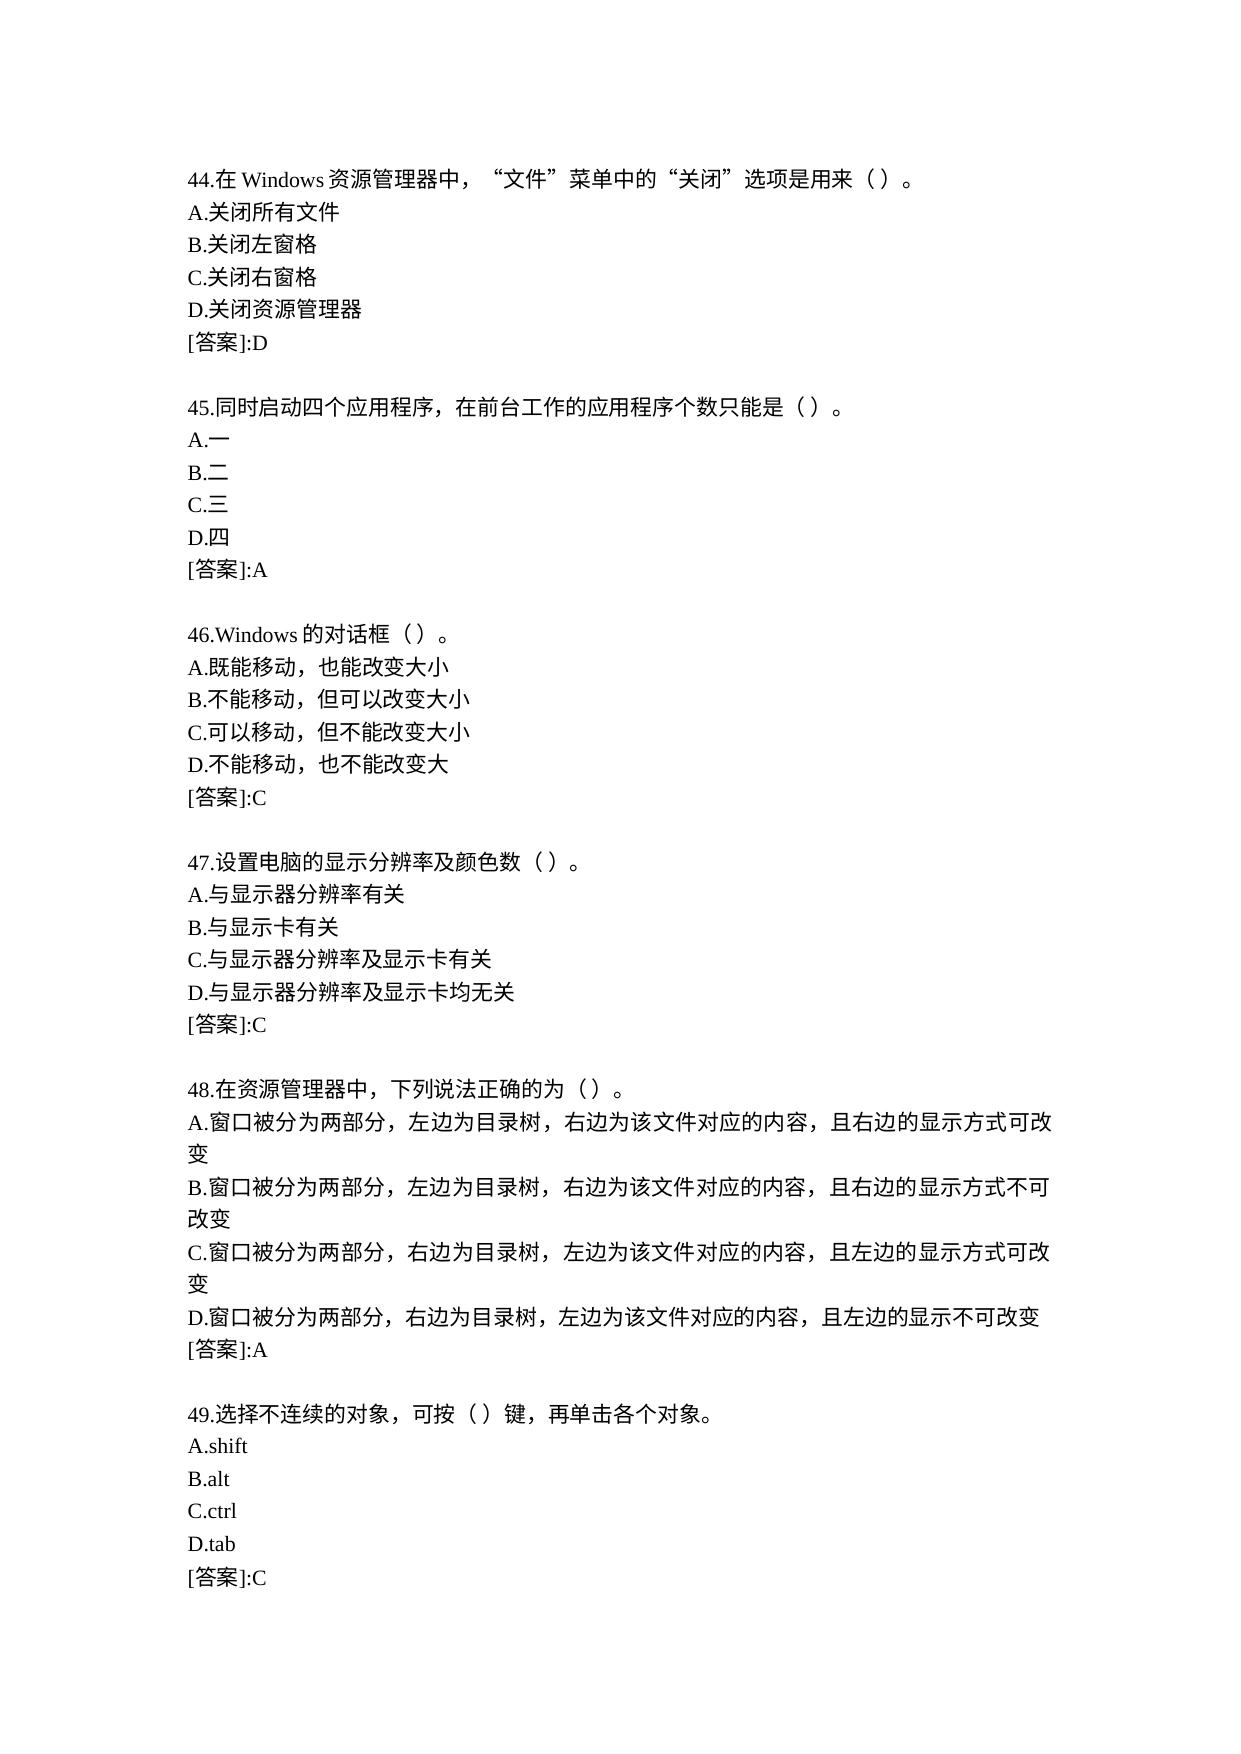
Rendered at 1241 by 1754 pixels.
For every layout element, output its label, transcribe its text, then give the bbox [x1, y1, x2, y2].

text 49.选择不连续的对象，可按（ ）键，再单击各个对象。 [187, 1397, 1053, 1429]
text C.窗口被分为两部分，右边为目录树，左边为该文件对应的内容，且左边的显示方式可改变 [187, 1234, 1053, 1299]
text [答案]:C [187, 1559, 1053, 1592]
text A.窗口被分为两部分，左边为目录树，右边为该文件对应的内容，且右边的显示方式可改变 [187, 1104, 1053, 1169]
text D.tab [187, 1527, 1053, 1559]
text 45.同时启动四个应用程序，在前台工作的应用程序个数只能是（ ）。 [187, 389, 1053, 422]
text 44.在Windows资源管理器中，“文件”菜单中的“关闭”选项是用来（ ）。 [187, 162, 1053, 194]
text C.ctrl [187, 1494, 1053, 1527]
text B.关闭左窗格 [187, 227, 1053, 259]
text A.一 [187, 422, 1053, 454]
text [答案]:A [187, 552, 1053, 584]
text A.既能移动，也能改变大小 [187, 649, 1053, 682]
text [答案]:C [187, 779, 1053, 812]
text D.窗口被分为两部分，右边为目录树，左边为该文件对应的内容，且左边的显示不可改变 [187, 1299, 1053, 1332]
text 46.Windows的对话框（ ）。 [187, 617, 1053, 649]
text [答案]:A [187, 1332, 1053, 1364]
text B.与显示卡有关 [187, 909, 1053, 942]
text A.关闭所有文件 [187, 194, 1053, 227]
text C.关闭右窗格 [187, 259, 1053, 292]
text C.三 [187, 487, 1053, 519]
text D.关闭资源管理器 [187, 292, 1053, 324]
text D.不能移动，也不能改变大 [187, 747, 1053, 779]
text D.四 [187, 519, 1053, 552]
text [答案]:C [187, 1007, 1053, 1039]
text C.可以移动，但不能改变大小 [187, 714, 1053, 747]
text C.与显示器分辨率及显示卡有关 [187, 942, 1053, 974]
text B.二 [187, 454, 1053, 487]
text 48.在资源管理器中，下列说法正确的为（ ）。 [187, 1072, 1053, 1104]
text B.窗口被分为两部分，左边为目录树，右边为该文件对应的内容，且右边的显示方式不可改变 [187, 1169, 1053, 1234]
text A.与显示器分辨率有关 [187, 877, 1053, 909]
text 47.设置电脑的显示分辨率及颜色数（ ）。 [187, 844, 1053, 877]
text [答案]:D [187, 324, 1053, 357]
text B.不能移动，但可以改变大小 [187, 682, 1053, 714]
text B.alt [187, 1462, 1053, 1494]
text A.shift [187, 1429, 1053, 1462]
text D.与显示器分辨率及显示卡均无关 [187, 974, 1053, 1007]
